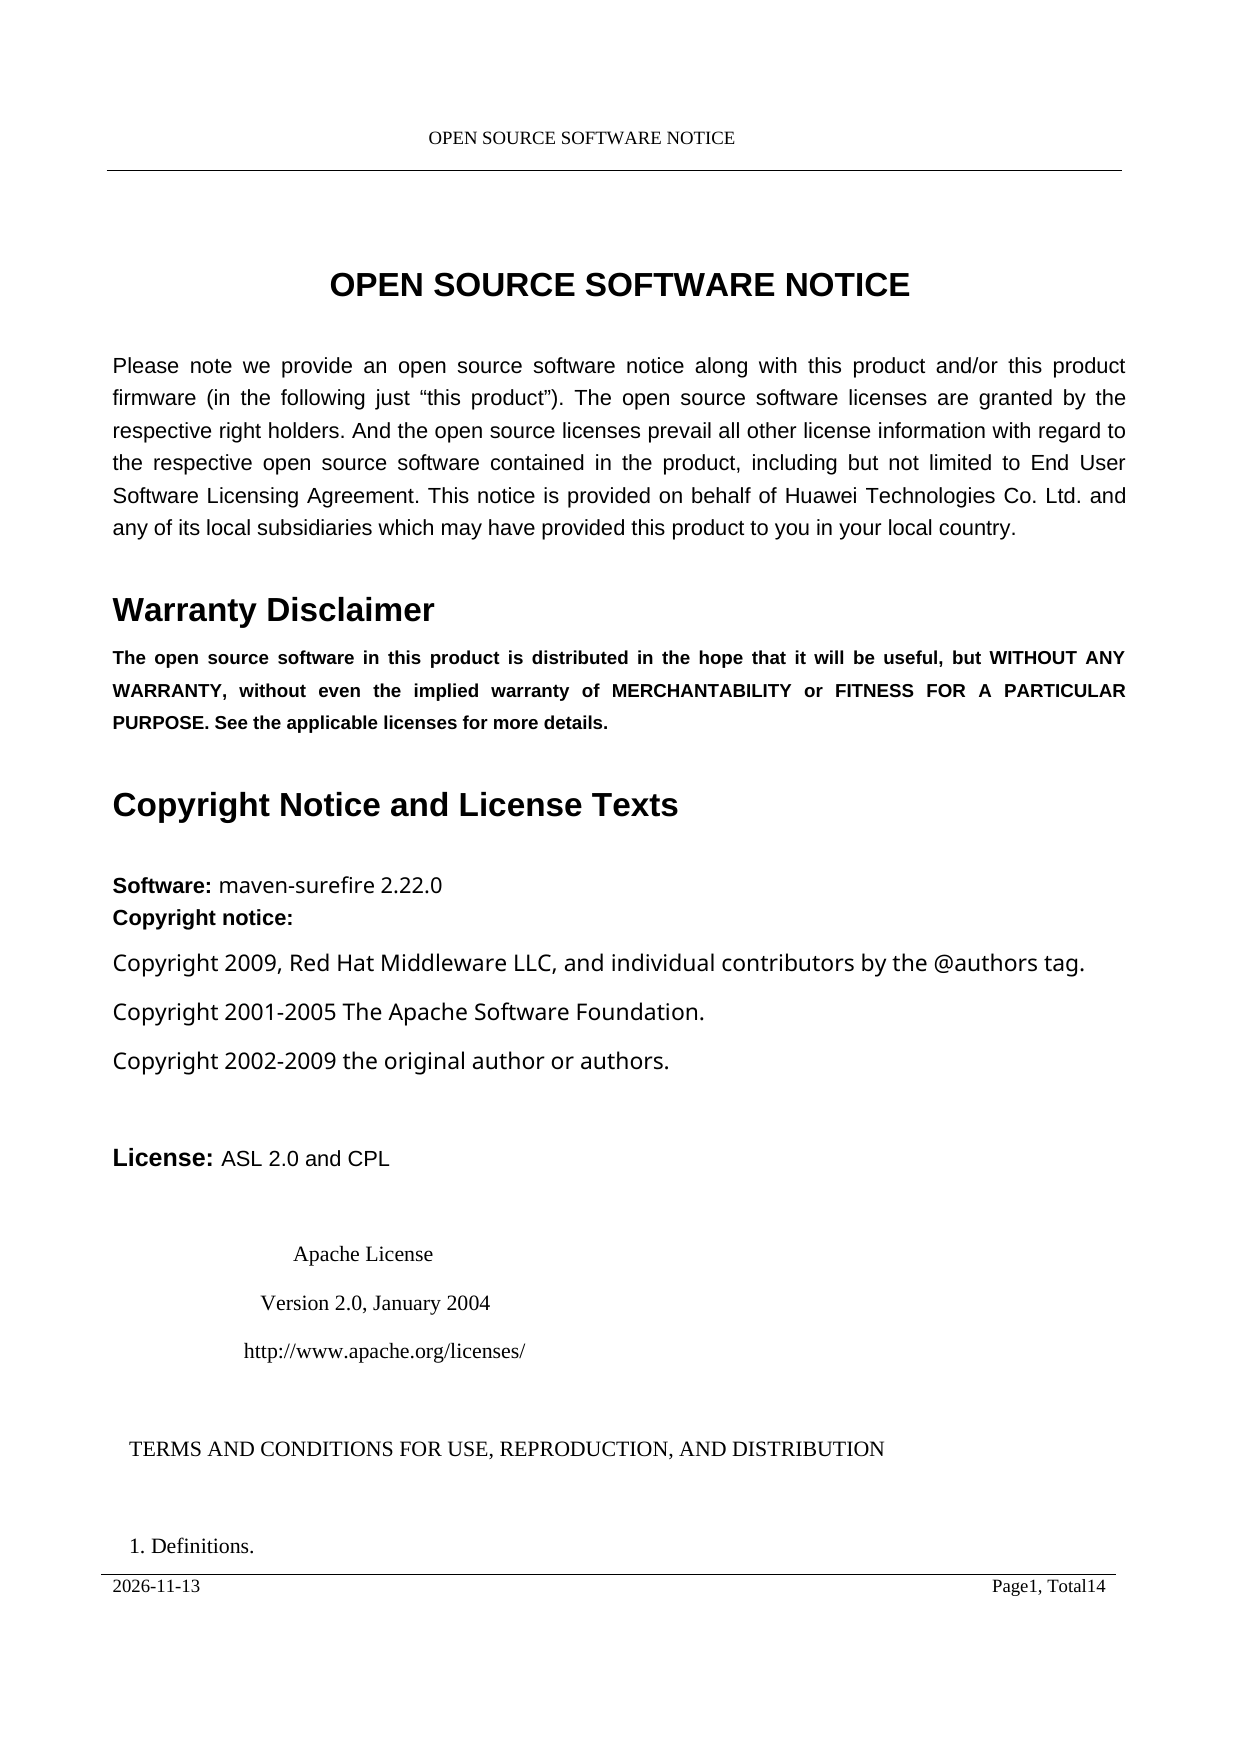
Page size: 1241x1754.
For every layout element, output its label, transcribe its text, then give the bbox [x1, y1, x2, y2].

text OPEN SOURCE SOFTWARE NOTICE [112, 251, 1128, 316]
text License: ASL 2.0 and CPL [112, 1142, 1128, 1174]
text Copyright notice: [112, 901, 1128, 934]
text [112, 1188, 1128, 1562]
text Warranty Disclaimer [112, 576, 1128, 641]
text Software: maven-surefire 2.22.0 [112, 869, 1128, 901]
text Please note we provide an open source software notice along with this product and/or this product firmware (in the following just “this product”). The open source software licenses are granted by the respective right holders. And the open source licenses prevail all other license information with regard to the respective open source software contained in the product, including but not limited to End User Software Licensing Agreement. This notice is provided on behalf of Huawei Technologies Co. Ltd. and any of its local subsidiaries which may have provided this product to you in your local country. [112, 349, 1128, 544]
text Copyright 2009, Red Hat Middleware LLC, and individual contributors by the @authors tag. Copyright 2001-2005 The Apache Software Foundation. Copyright 2002-2009 the original author or authors. [112, 947, 1128, 1125]
text Copyright Notice and License Texts [112, 771, 1128, 836]
text The open source software in this product is distributed in the hope that it will be useful, but WITHOUT ANY WARRANTY, without even the implied warranty of MERCHANTABILITY or FITNESS FOR A PARTICULAR PURPOSE. See the applicable licenses for more details. [112, 641, 1128, 739]
